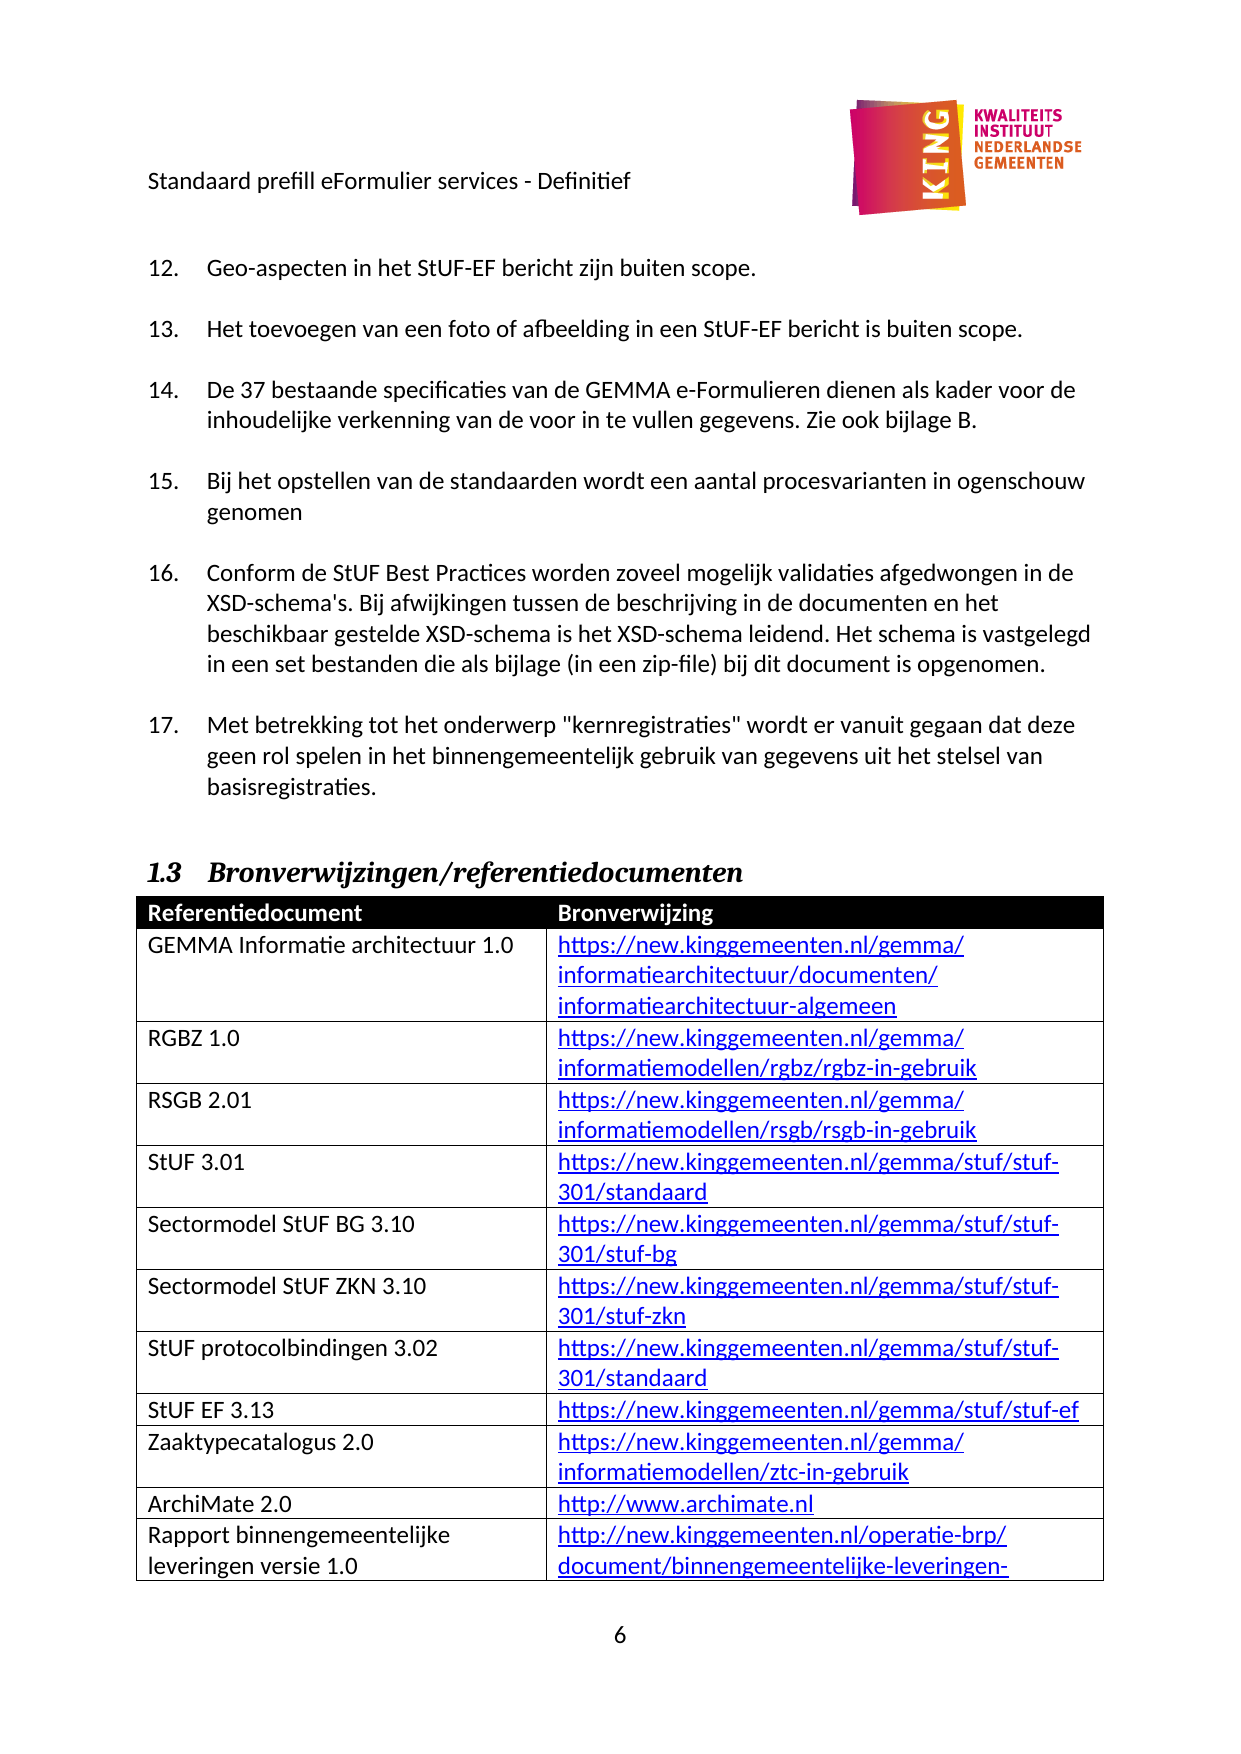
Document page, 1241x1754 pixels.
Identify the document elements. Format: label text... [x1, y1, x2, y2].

list Met betrekking tot het onderwerp "kernregistraties" wordt er vanuit gegaan dat deze geen rol spelen in het binnengemeentelijk gebruik van gegevens uit het stelsel van basisregistraties. [148, 709, 1093, 801]
table_cell https://new.kinggemeenten.nl/gemma/informatiearchitectuur/documenten/informatiearchitectuur-algemeen [547, 929, 1103, 1021]
table_cell RGBZ 1.0 [137, 1022, 546, 1083]
table_header Bronverwijzing [547, 898, 1103, 928]
table_cell https://new.kinggemeenten.nl/gemma/stuf/stuf-301/stuf-bg [547, 1208, 1103, 1269]
table_cell ArchiMate 2.0 [137, 1488, 546, 1518]
table_cell Sectormodel StUF BG 3.10 [137, 1208, 546, 1269]
table_cell StUF 3.01 [137, 1146, 546, 1207]
list Bij het opstellen van de standaarden wordt een aantal procesvarianten in ogenschouw genomen [148, 465, 1093, 526]
table_cell https://new.kinggemeenten.nl/gemma/stuf/stuf-301/standaard [547, 1146, 1103, 1207]
table_header Referentiedocument [137, 898, 546, 928]
table_cell https://new.kinggemeenten.nl/gemma/stuf/stuf-301/standaard [547, 1332, 1103, 1393]
picture [849, 99, 1082, 216]
table_cell http://new.kinggemeenten.nl/operatie-brp/document/binnengemeentelijke-leveringen-verdieping-van-inrichtingseisen-v10 [547, 1519, 1103, 1580]
table_cell Rapport binnengemeentelijke leveringen versie 1.0 [137, 1519, 546, 1580]
list De 37 bestaande specificaties van de GEMMA e-Formulieren dienen als kader voor de inhoudelijke verkenning van de voor in te vullen gegevens. Zie ook bijlage B. [148, 374, 1093, 435]
table_cell GEMMA Informatie architectuur 1.0 [137, 929, 546, 1021]
table_cell https://new.kinggemeenten.nl/gemma/informatiemodellen/rsgb/rsgb-in-gebruik [547, 1084, 1103, 1145]
list Het toevoegen van een foto of afbeelding in een StUF-EF bericht is buiten scope. [148, 313, 1093, 343]
table_cell https://new.kinggemeenten.nl/gemma/informatiemodellen/ztc-in-gebruik [547, 1426, 1103, 1487]
table_cell Sectormodel StUF ZKN 3.10 [137, 1270, 546, 1331]
table_cell http://www.archimate.nl [547, 1488, 1103, 1518]
list Geo-aspecten in het StUF-EF bericht zijn buiten scope. [148, 252, 1093, 282]
table_cell https://new.kinggemeenten.nl/gemma/stuf/stuf-ef [547, 1394, 1103, 1425]
table_cell https://new.kinggemeenten.nl/gemma/informatiemodellen/rgbz/rgbz-in-gebruik [547, 1022, 1103, 1083]
table_cell StUF EF 3.13 [137, 1394, 546, 1425]
table_cell https://new.kinggemeenten.nl/gemma/stuf/stuf-301/stuf-zkn [547, 1270, 1103, 1331]
subtitle Bronverwijzingen/referentiedocumenten [148, 857, 1093, 890]
table_cell RSGB 2.01 [137, 1084, 546, 1145]
table_cell StUF protocolbindingen 3.02 [137, 1332, 546, 1393]
table_cell Zaaktypecatalogus 2.0 [137, 1426, 546, 1487]
list Conform de StUF Best Practices worden zoveel mogelijk validaties afgedwongen in de XSD-schema's. Bij afwijkingen tussen de beschrijving in de documenten en het beschikbaar gestelde XSD-schema is het XSD-schema leidend. Het schema is vastgelegd in een set bestanden die als bijlage (in een zip-file) bij dit document is opgenomen. [148, 557, 1093, 679]
